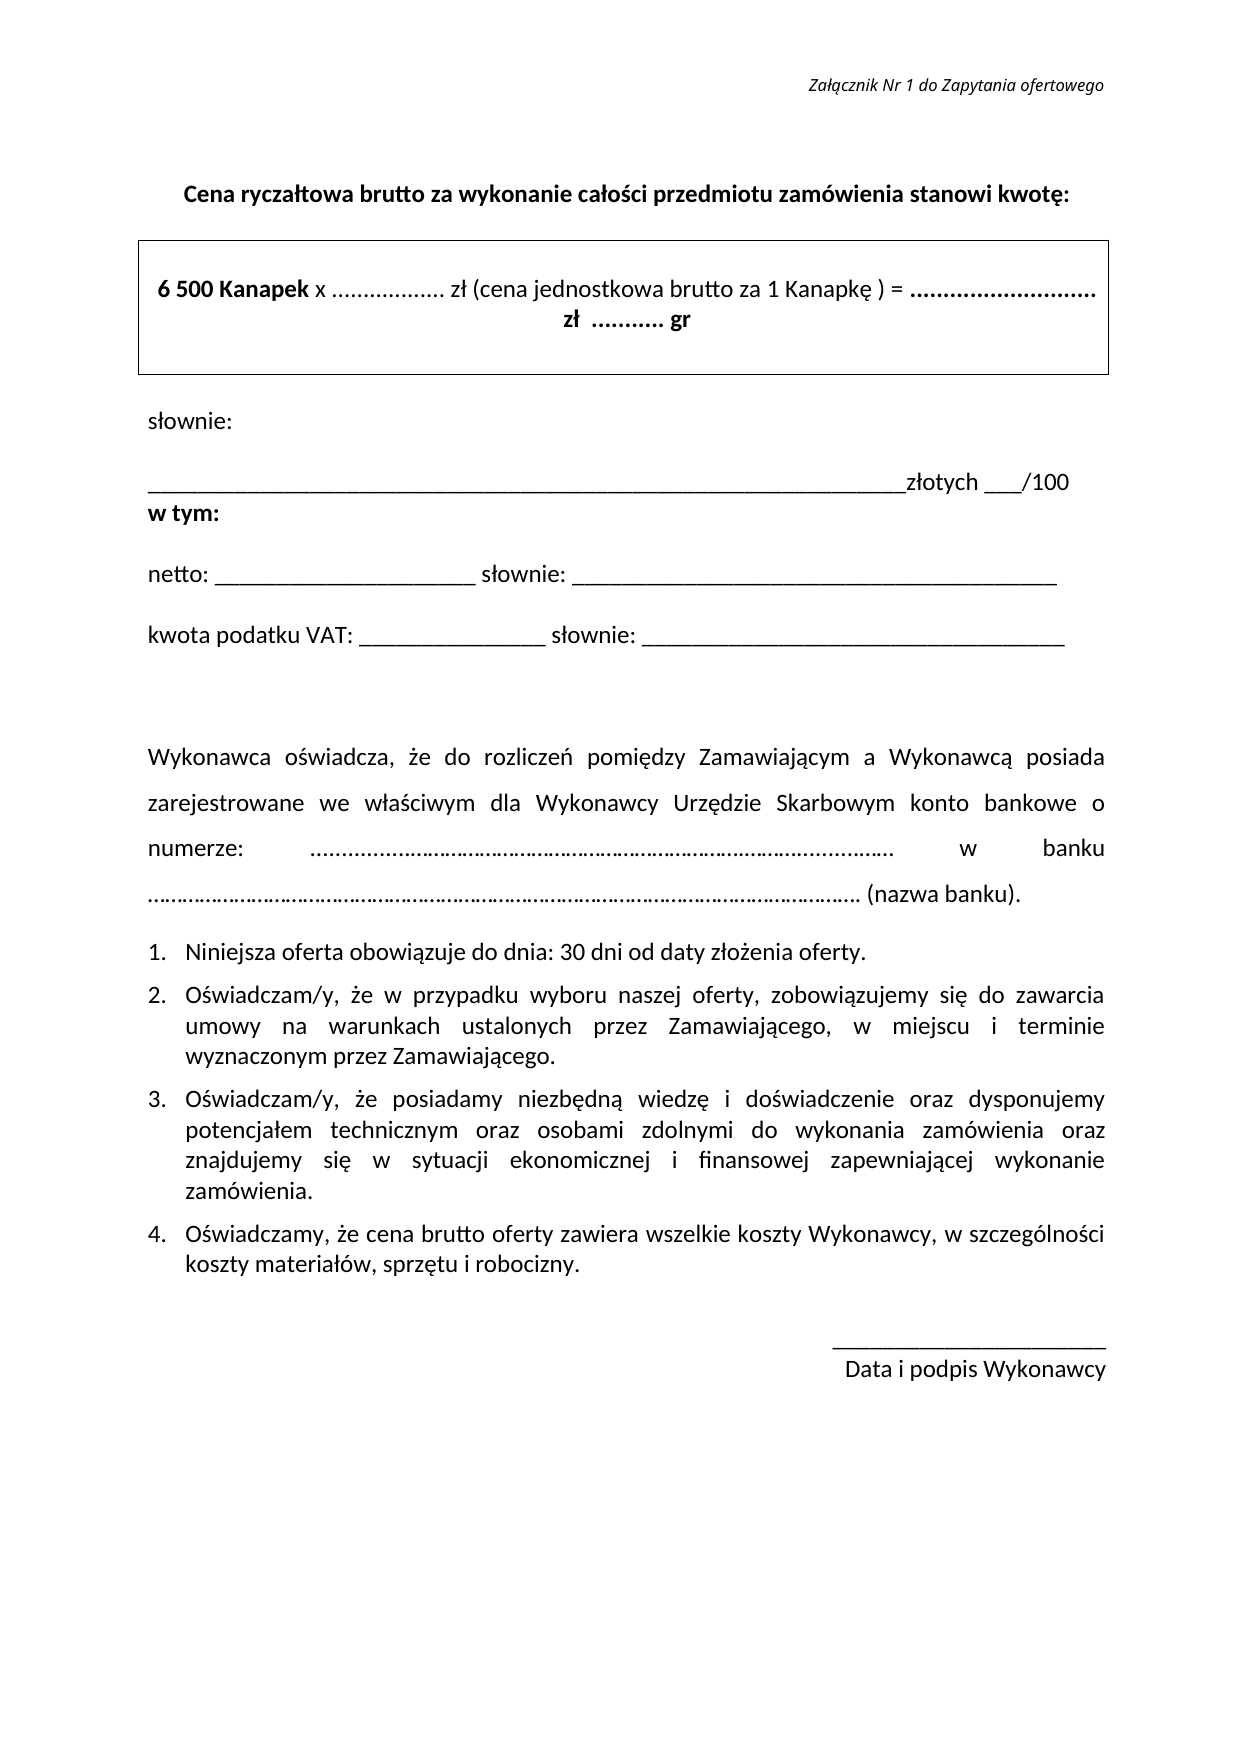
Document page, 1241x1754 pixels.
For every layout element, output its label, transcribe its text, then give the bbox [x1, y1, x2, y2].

text Wykonawca oświadcza, że do rozliczeń pomiędzy Zamawiającym a Wykonawcą posiada zarejestrowane we właściwym dla Wykonawcy Urzędzie Skarbowym konto bankowe o numerze: ................………………………………………………….………..........…… w banku ……………………………………………………………………………………………………………. (nazwa banku). [148, 741, 1106, 909]
text w tym: [148, 497, 1106, 527]
list Niniejsza oferta obowiązuje do dnia: 30 dni od daty złożenia oferty. [148, 936, 1106, 967]
text Data i podpis Wykonawcy [148, 1353, 1106, 1383]
text kwota podatku VAT: _______________ słownie: __________________________________ [148, 619, 1106, 649]
text 6 500 Kanapek x .................. zł (cena jednostkowa brutto za 1 Kanapkę ) = ............................ zł ........... gr [139, 270, 1108, 374]
list Oświadczamy, że cena brutto oferty zawiera wszelkie koszty Wykonawcy, w szczególności koszty materiałów, sprzętu i robocizny. [148, 1218, 1106, 1279]
list Oświadczam/y, że posiadamy niezbędną wiedzę i doświadczenie oraz dysponujemy potencjałem technicznym oraz osobami zdolnymi do wykonania zamówienia oraz znajdujemy się w sytuacji ekonomicznej i finansowej zapewniającej wykonanie zamówienia. [148, 1083, 1106, 1206]
text netto: _____________________ słownie: _______________________________________ [148, 558, 1106, 588]
text _____________________________________________________________złotych ___/100 [148, 466, 1106, 497]
text słownie: [148, 405, 1106, 436]
text ______________________ [148, 1322, 1106, 1353]
list Oświadczam/y, że w przypadku wyboru naszej oferty, zobowiązujemy się do zawarcia umowy na warunkach ustalonych przez Zamawiającego, w miejscu i terminie wyznaczonym przez Zamawiającego. [148, 979, 1106, 1071]
text Cena ryczałtowa brutto za wykonanie całości przedmiotu zamówienia stanowi kwotę: [148, 178, 1106, 209]
